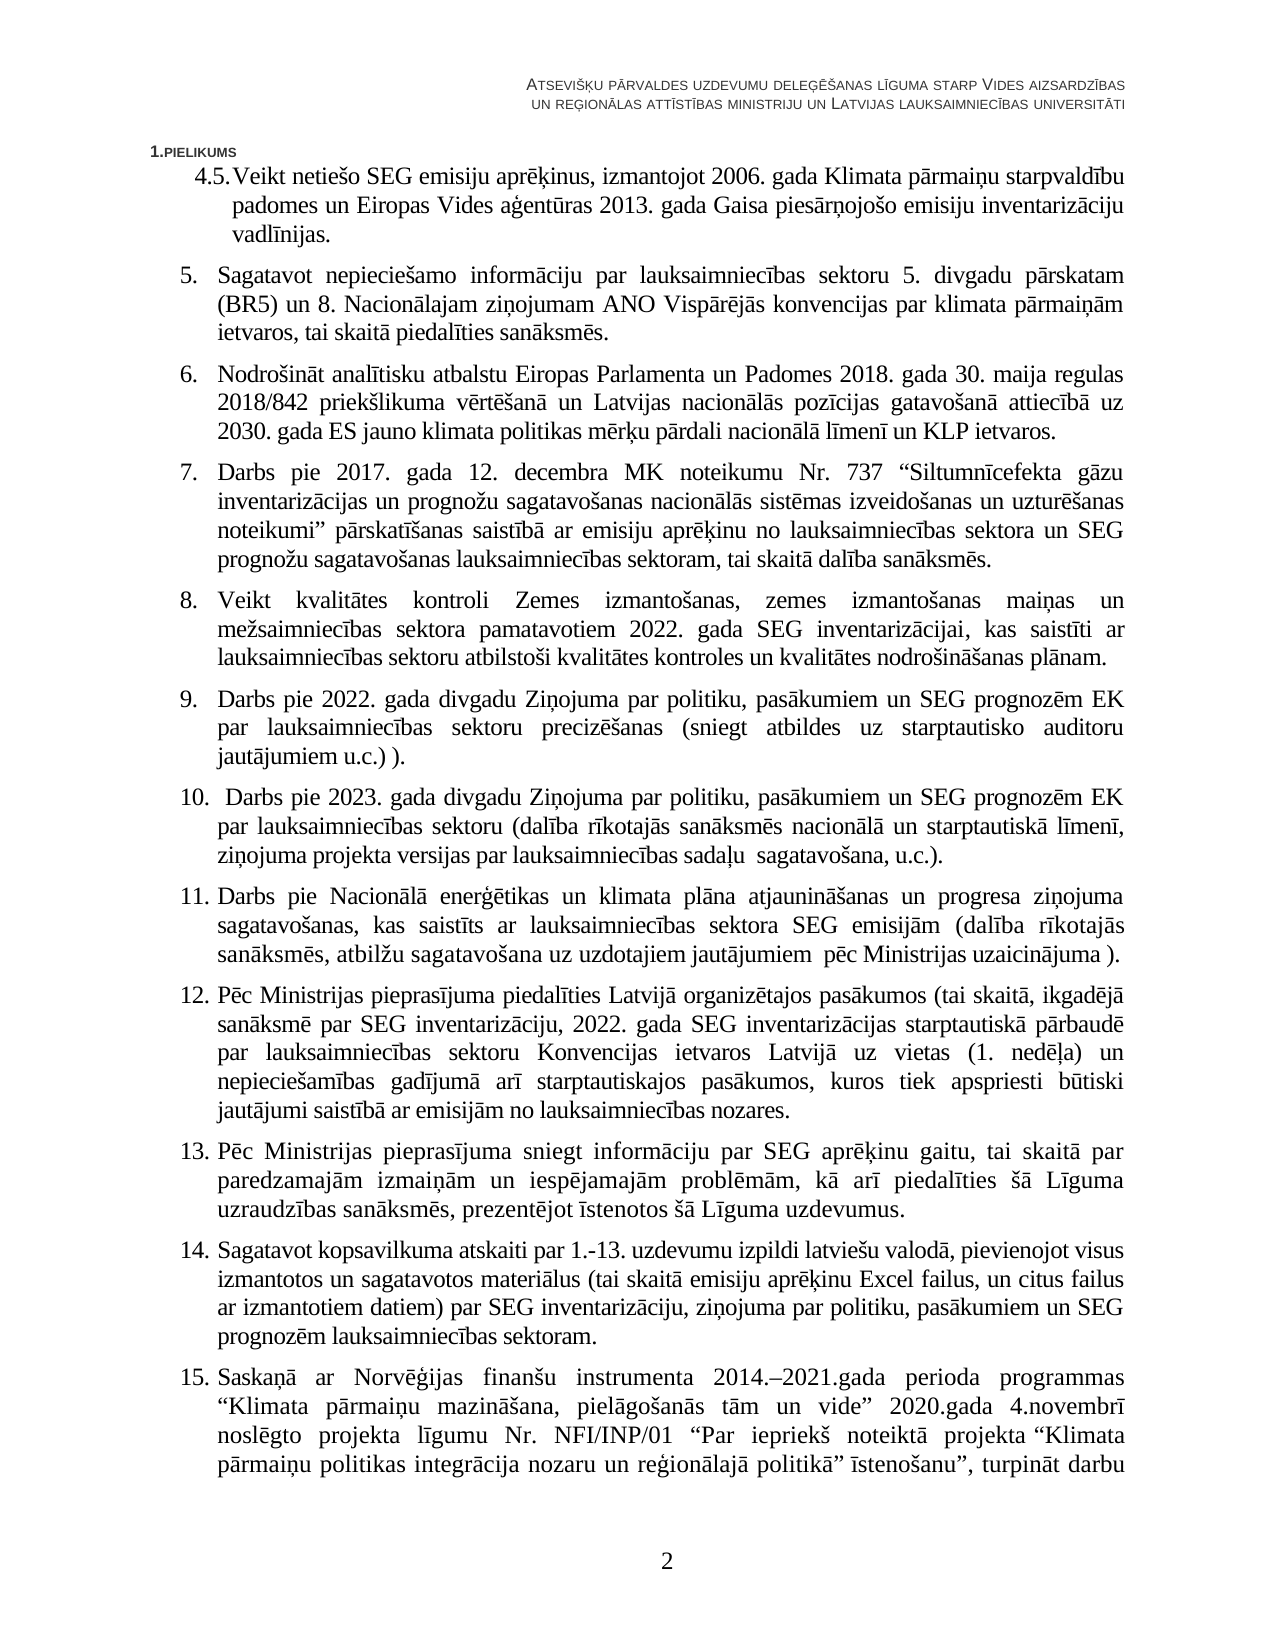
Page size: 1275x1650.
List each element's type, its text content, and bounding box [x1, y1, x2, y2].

list Veikt netiešo SEG emisiju aprēķinus, izmantojot 2006. gada Klimata pārmaiņu starpvaldību padomes un Eiropas Vides aģentūras 2013. gada Gaisa piesārņojošo emisiju inventarizāciju vadlīnijas. [194, 161, 1125, 247]
list Darbs pie 2022. gada divgadu Ziņojuma par politiku, pasākumiem un SEG prognozēm EK par lauksaimniecības sektoru precizēšanas (sniegt atbildes uz starptautisko auditoru jautājumiem u.c.) ). [179, 684, 1125, 770]
list Darbs pie 2017. gada 12. decembra MK noteikumu Nr. 737 “Siltumnīcefekta gāzu inventarizācijas un prognožu sagatavošanas nacionālās sistēmas izveidošanas un uzturēšanas noteikumi” pārskatīšanas saistībā ar emisiju aprēķinu no lauksaimniecības sektora un SEG prognožu sagatavošanas lauksaimniecības sektoram, tai skaitā dalība sanāksmēs. [179, 457, 1125, 572]
list Darbs pie Nacionālā enerģētikas un klimata plāna atjaunināšanas un progresa ziņojuma sagatavošanas, kas saistīts ar lauksaimniecības sektora SEG emisijām (dalība rīkotajās sanāksmēs, atbilžu sagatavošana uz uzdotajiem jautājumiem pēc Ministrijas uzaicinājuma ). [179, 881, 1125, 967]
list Pēc Ministrijas pieprasījuma sniegt informāciju par SEG aprēķinu gaitu, tai skaitā par paredzamajām izmaiņām un iespējamajām problēmām, kā arī piedalīties šā Līguma uzraudzības sanāksmēs, prezentējot īstenotos šā Līguma uzdevumus. [179, 1136, 1125, 1222]
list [179, 1362, 1125, 1477]
list Sagatavot kopsavilkuma atskaiti par 1.-13. uzdevumu izpildi latviešu valodā, pievienojot visus izmantotos un sagatavotos materiālus (tai skaitā emisiju aprēķinu Excel failus, un citus failus ar izmantotiem datiem) par SEG inventarizāciju, ziņojuma par politiku, pasākumiem un SEG prognozēm lauksaimniecības sektoram. [179, 1235, 1125, 1350]
list Pēc Ministrijas pieprasījuma piedalīties Latvijā organizētajos pasākumos (tai skaitā, ikgadējā sanāksmē par SEG inventarizāciju, 2022. gada SEG inventarizācijas starptautiskā pārbaudē par lauksaimniecības sektoru Konvencijas ietvaros Latvijā uz vietas (1. nedēļa) un nepieciešamības gadījumā arī starptautiskajos pasākumos, kuros tiek apspriesti būtiski jautājumi saistībā ar emisijām no lauksaimniecības nozares. [179, 980, 1125, 1124]
list Darbs pie 2023. gada divgadu Ziņojuma par politiku, pasākumiem un SEG prognozēm EK par lauksaimniecības sektoru (dalība rīkotajās sanāksmēs nacionālā un starptautiskā līmenī, ziņojuma projekta versijas par lauksaimniecības sadaļu sagatavošana, u.c.). [179, 782, 1125, 869]
list Sagatavot nepieciešamo informāciju par lauksaimniecības sektoru 5. divgadu pārskatam (BR5) un 8. Nacionālajam ziņojumam ANO Vispārējās konvencijas par klimata pārmaiņām ietvaros, tai skaitā piedalīties sanāksmēs. [179, 260, 1125, 346]
list Nodrošināt analītisku atbalstu Eiropas Parlamenta un Padomes 2018. gada 30. maija regulas 2018/842 priekšlikuma vērtēšanā un Latvijas nacionālās pozīcijas gatavošanā attiecībā uz 2030. gada ES jauno klimata politikas mērķu pārdali nacionālā līmenī un KLP ietvaros. [179, 359, 1125, 445]
list Veikt kvalitātes kontroli Zemes izmantošanas, zemes izmantošanas maiņas un mežsaimniecības sektora pamatavotiem 2022. gada SEG inventarizācijai, kas saistīti ar lauksaimniecības sektoru atbilstoši kvalitātes kontroles un kvalitātes nodrošināšanas plānam. [179, 585, 1125, 671]
